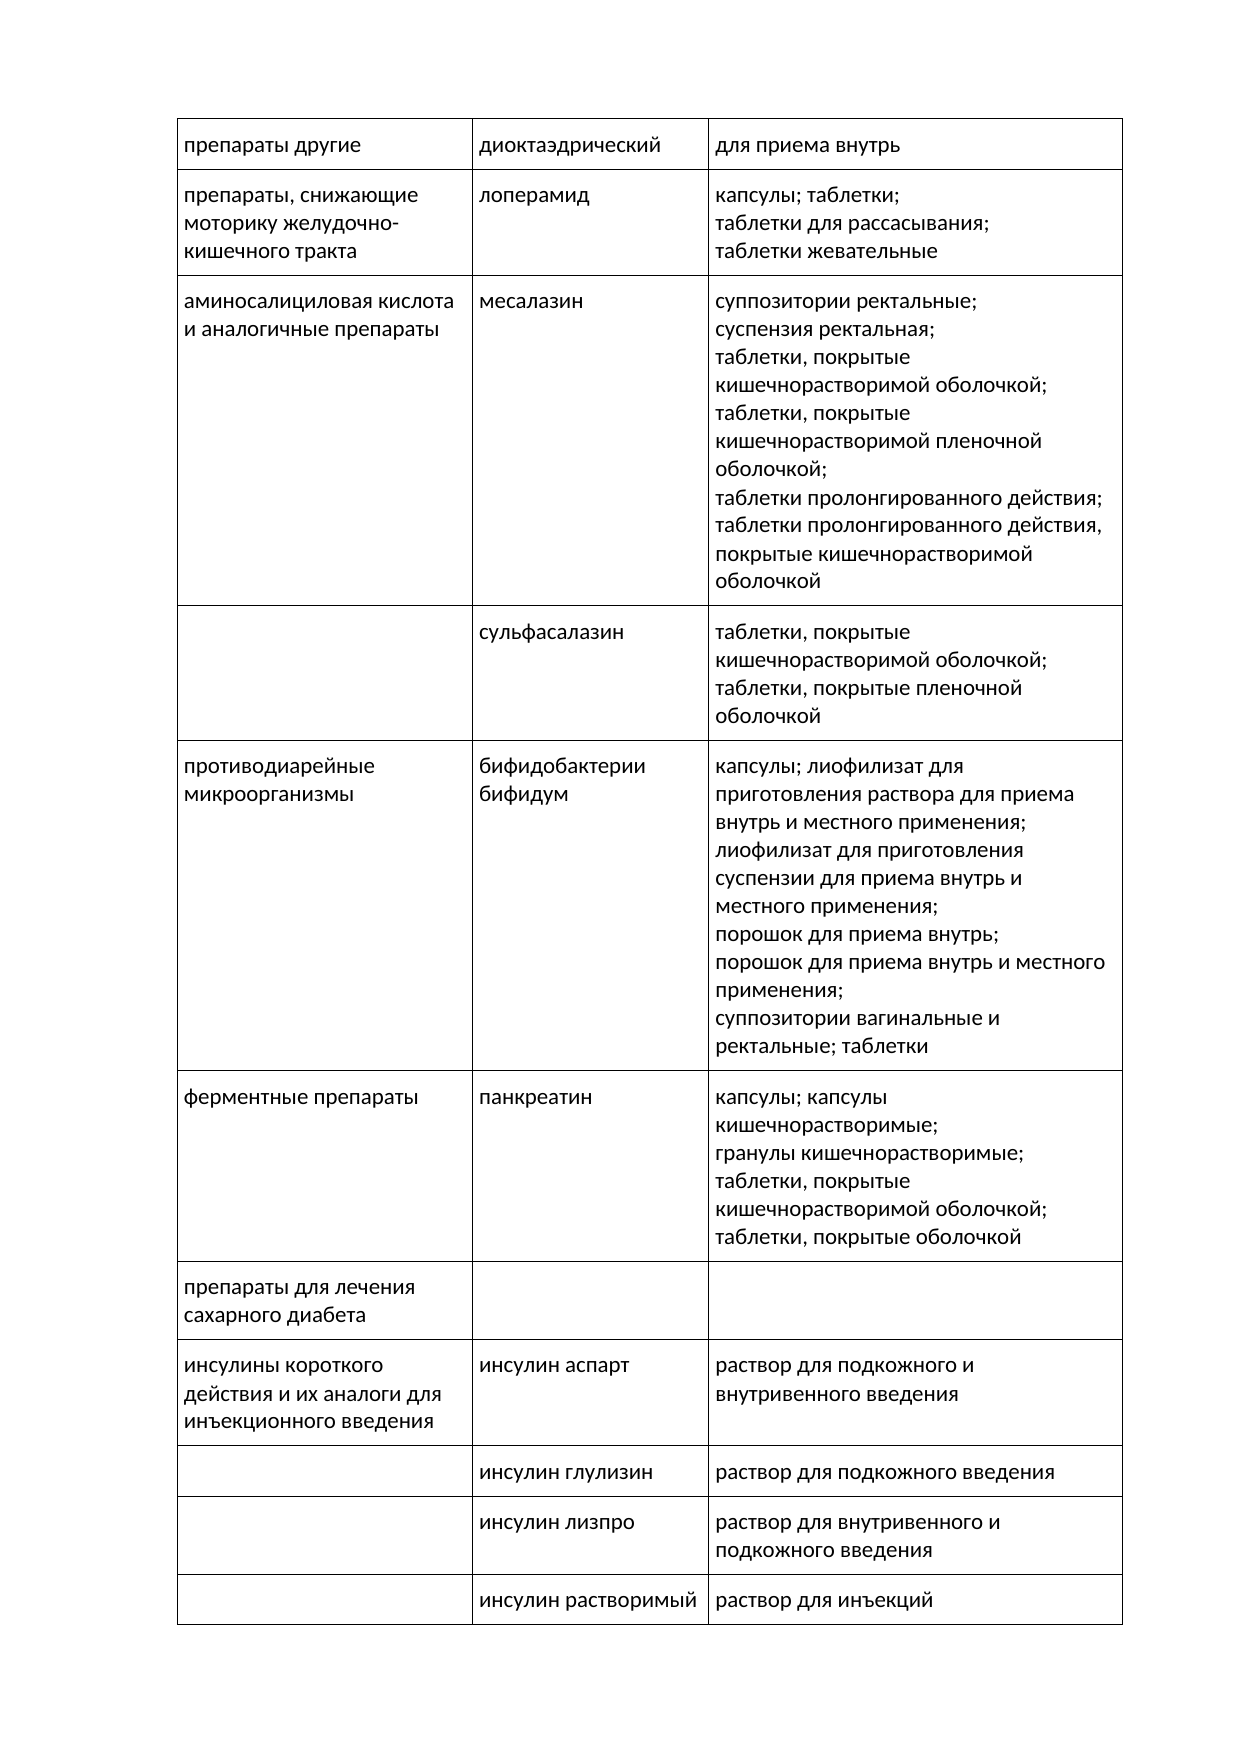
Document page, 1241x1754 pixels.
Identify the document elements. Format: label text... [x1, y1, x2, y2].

table_cell раствор для внутривенного и подкожного введения [709, 1497, 1122, 1574]
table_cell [709, 119, 1122, 168]
table_cell [178, 1575, 472, 1624]
table_cell инсулин глулизин [473, 1446, 708, 1496]
table_cell сульфасалазин [473, 606, 708, 740]
table_cell капсулы; лиофилизат для приготовления раствора для приема внутрь и местного применения; лиофилизат для приготовления суспензии для приема внутрь и местного применения; порошок для приема внутрь; порошок для приема внутрь и местного применения; суппозитории вагинальные и ректальные; таблетки [709, 741, 1122, 1070]
table_cell инсулин лизпро [473, 1497, 708, 1574]
table_cell инсулин аспарт [473, 1340, 708, 1445]
table_cell раствор для подкожного и внутривенного введения [709, 1340, 1122, 1445]
table_cell инсулины короткого действия и их аналоги для инъекционного введения [178, 1340, 472, 1445]
table_cell суппозитории ректальные; суспензия ректальная; таблетки, покрытые кишечнорастворимой оболочкой; таблетки, покрытые кишечнорастворимой пленочной оболочкой; таблетки пролонгированного действия; таблетки пролонгированного действия, покрытые кишечнорастворимой оболочкой [709, 276, 1122, 605]
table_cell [473, 119, 708, 168]
table_cell противодиарейные микроорганизмы [178, 741, 472, 1070]
table_cell [473, 1262, 708, 1339]
table_cell капсулы; капсулы кишечнорастворимые; гранулы кишечнорастворимые; таблетки, покрытые кишечнорастворимой оболочкой; таблетки, покрытые оболочкой [709, 1071, 1122, 1261]
table_cell препараты, снижающие моторику желудочно-кишечного тракта [178, 170, 472, 275]
table_cell лоперамид [473, 170, 708, 275]
table_cell бифидобактерии бифидум [473, 741, 708, 1070]
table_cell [709, 1575, 1122, 1624]
table_cell раствор для подкожного введения [709, 1446, 1122, 1496]
table_cell препараты для лечения сахарного диабета [178, 1262, 472, 1339]
table_cell месалазин [473, 276, 708, 605]
table_cell [709, 1262, 1122, 1339]
table_cell [178, 1497, 472, 1574]
table_cell таблетки, покрытые кишечнорастворимой оболочкой; таблетки, покрытые пленочной оболочкой [709, 606, 1122, 740]
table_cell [473, 1575, 708, 1624]
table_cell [178, 119, 472, 168]
table_cell аминосалициловая кислота и аналогичные препараты [178, 276, 472, 605]
table_cell [178, 606, 472, 740]
table_cell [178, 1446, 472, 1496]
table_cell панкреатин [473, 1071, 708, 1261]
table_cell ферментные препараты [178, 1071, 472, 1261]
table_cell капсулы; таблетки; таблетки для рассасывания; таблетки жевательные [709, 170, 1122, 275]
